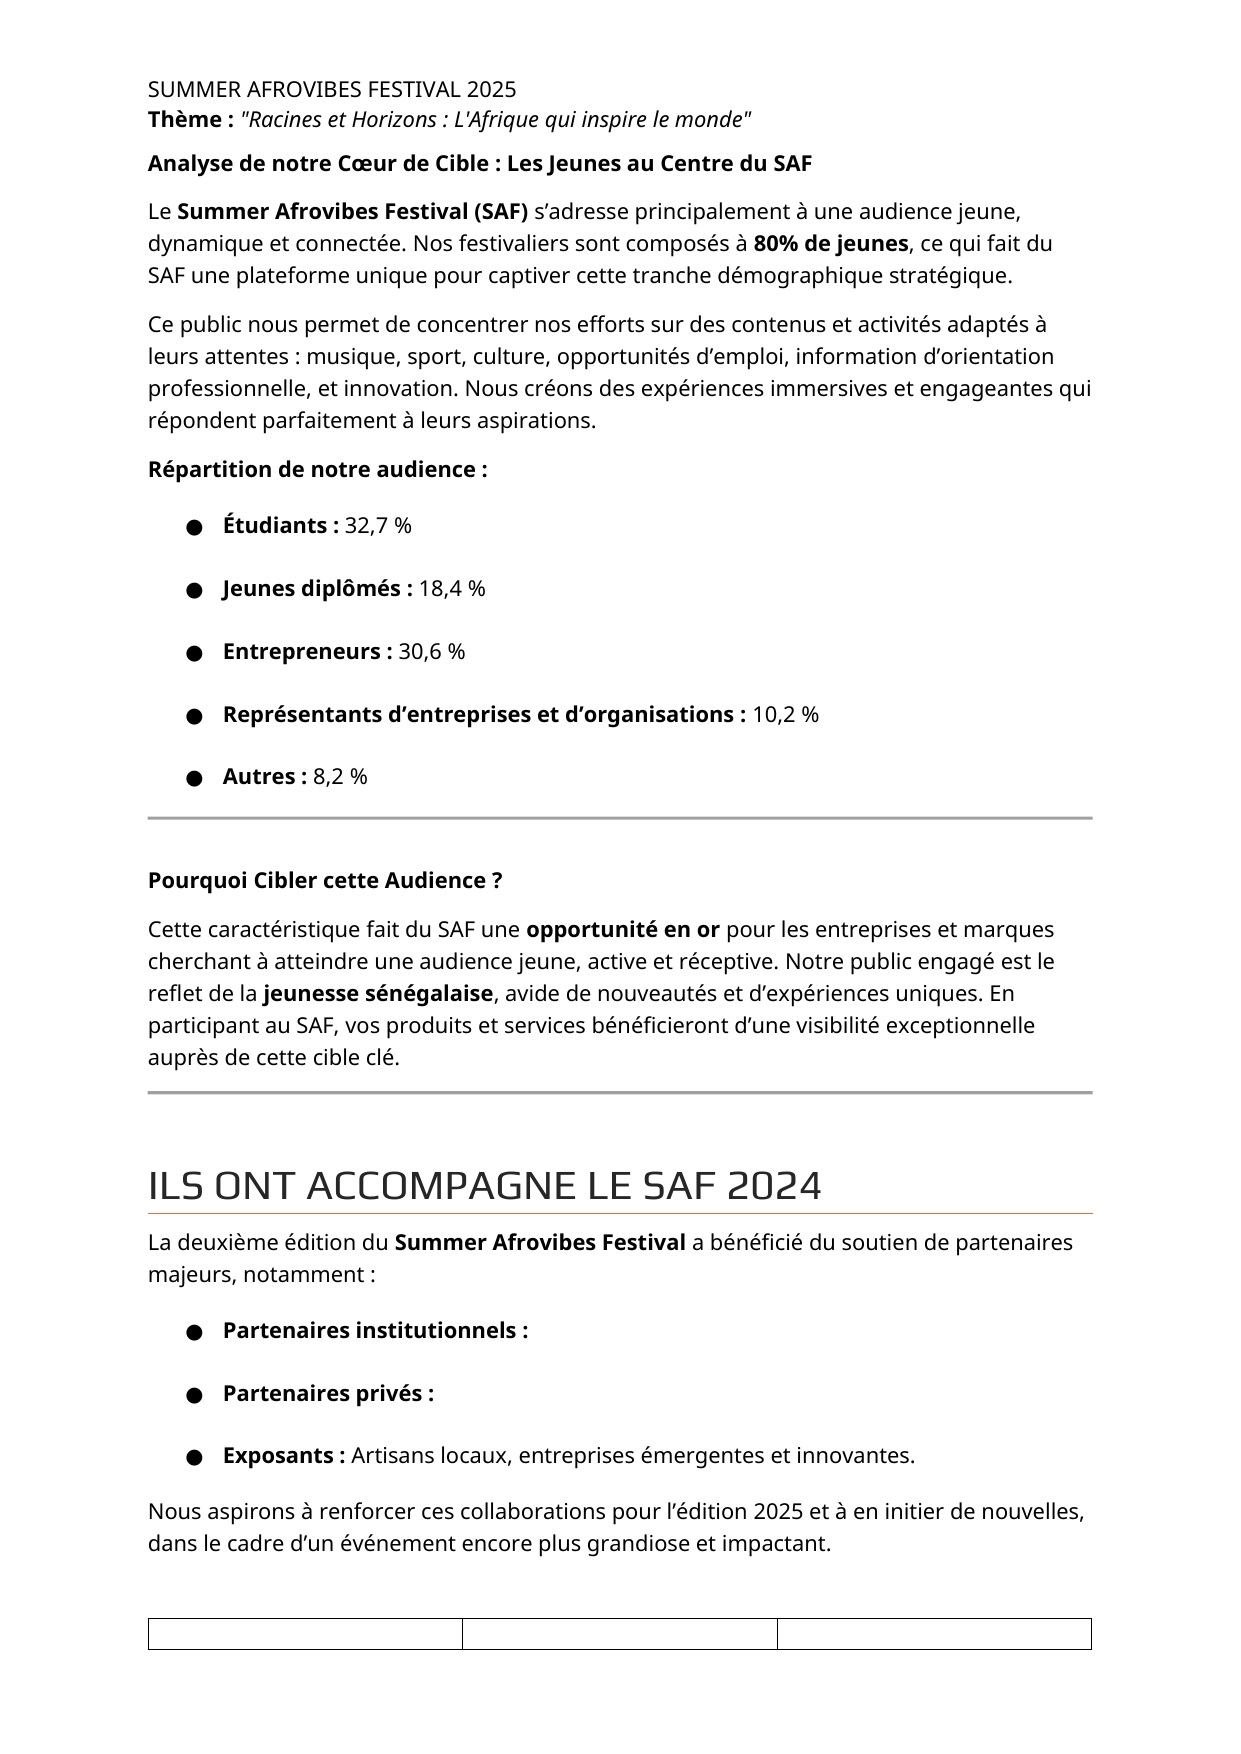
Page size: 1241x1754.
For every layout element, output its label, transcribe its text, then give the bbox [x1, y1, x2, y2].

text Pourquoi Cibler cette Audience ? [148, 865, 1093, 895]
subtitle ILS ONT ACCOMPAGNE LE SAF 2024 [148, 1161, 1093, 1213]
text Cette caractéristique fait du SAF une opportunité en or pour les entreprises et marques cherchant à atteindre une audience jeune, active et réceptive. Notre public engagé est le reflet de la jeunesse sénégalaise, avide de nouveautés et d’expériences uniques. En participant au SAF, vos produits et services bénéficieront d’une visibilité exceptionnelle auprès de cette cible clé. [148, 914, 1093, 1072]
text Répartition de notre audience : [148, 454, 1093, 484]
text Le Summer Afrovibes Festival (SAF) s’adresse principalement à une audience jeune, dynamique et connectée. Nos festivaliers sont composés à 80% de jeunes, ce qui fait du SAF une plateforme unique pour captiver cette tranche démographique stratégique. [148, 196, 1093, 290]
list Partenaires institutionnels : [185, 1307, 1093, 1350]
text Analyse de notre Cœur de Cible : Les Jeunes au Centre du SAF [148, 148, 1093, 177]
list Exposants : Artisans locaux, entreprises émergentes et innovantes. [185, 1433, 1093, 1476]
list Entrepreneurs : 30,6 % [185, 628, 1093, 671]
text Ce public nous permet de concentrer nos efforts sur des contenus et activités adaptés à leurs attentes : musique, sport, culture, opportunités d’emploi, information d’orientation professionnelle, et innovation. Nous créons des expériences immersives et engageantes qui répondent parfaitement à leurs aspirations. [148, 309, 1093, 435]
list Partenaires privés : [185, 1370, 1093, 1413]
list Étudiants : 32,7 % [185, 503, 1093, 546]
list Jeunes diplômés : 18,4 % [185, 566, 1093, 608]
text La deuxième édition du Summer Afrovibes Festival a bénéficié du soutien de partenaires majeurs, notamment : [148, 1227, 1093, 1288]
list Autres : 8,2 % [185, 754, 1093, 797]
text Nous aspirons à renforcer ces collaborations pour l’édition 2025 et à en initier de nouvelles, dans le cadre d’un événement encore plus grandiose et impactant. [148, 1496, 1093, 1557]
list Représentants d’entreprises et d’organisations : 10,2 % [185, 691, 1093, 734]
